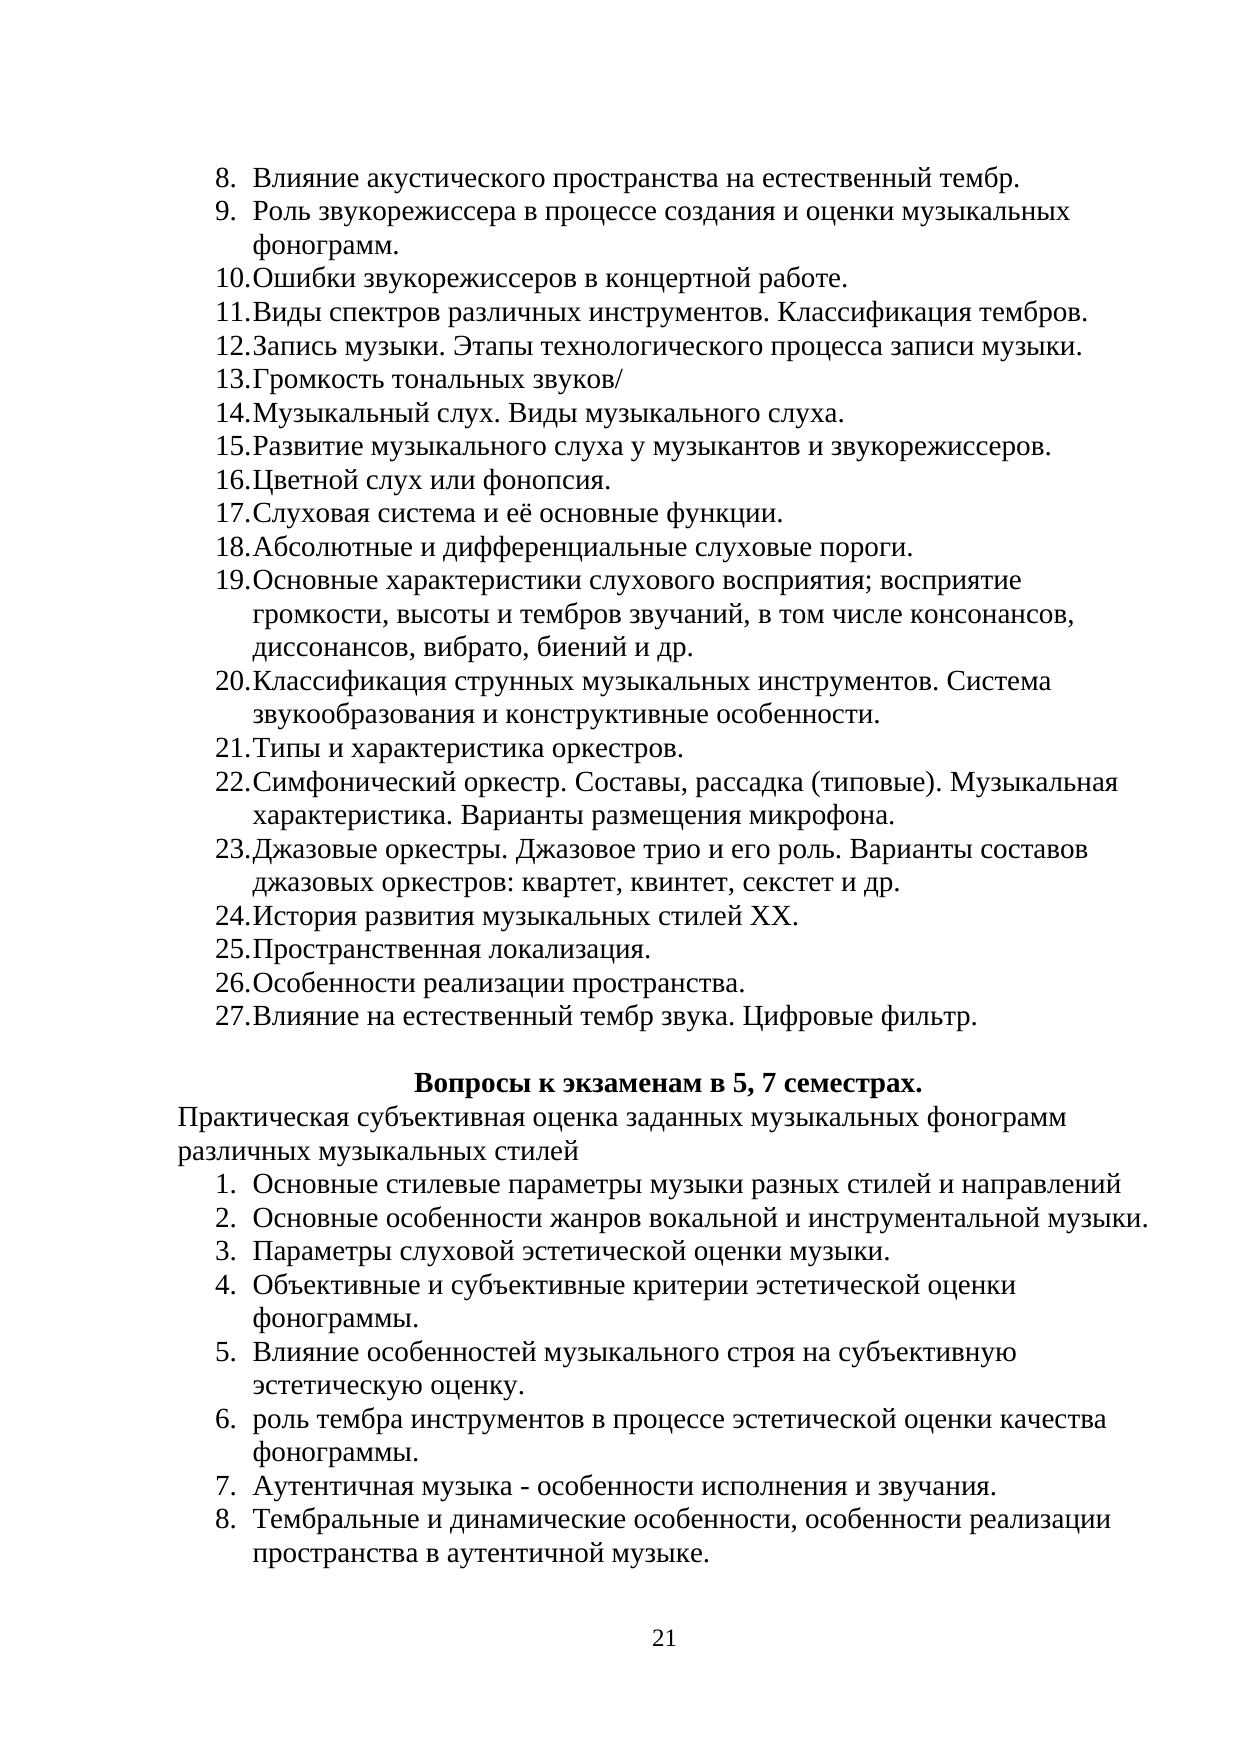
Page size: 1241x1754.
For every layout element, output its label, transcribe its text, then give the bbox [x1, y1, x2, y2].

list Виды спектров различных инструментов. Классификация тембров. [215, 294, 1152, 328]
list Цветной слух или фонопсия. [215, 462, 1152, 495]
list Влияние особенностей музыкального строя на субъективную эстетическую оценку. [215, 1334, 1152, 1401]
text Практическая субъективная оценка заданных музыкальных фонограмм различных музыкальных стилей [177, 1099, 1152, 1166]
list Ошибки звукорежиссеров в концертной работе. [215, 261, 1152, 294]
list Слуховая система и её основные функции. [215, 495, 1152, 529]
list Основные особенности жанров вокальной и инструментальной музыки. [215, 1200, 1152, 1233]
list Джазовые оркестры. Джазовое трио и его роль. Варианты составов джазовых оркестров: квартет, квинтет, секстет и др. [215, 831, 1152, 898]
list Типы и характеристика оркестров. [215, 730, 1152, 764]
text Вопросы к экзаменам в 5, 7 семестрах. [177, 1066, 1152, 1099]
list Влияние на естественный тембр звука. Цифровые фильтр. [215, 998, 1152, 1032]
list Особенности реализации пространства. [215, 965, 1152, 998]
list Аутентичная музыка - особенности исполнения и звучания. [215, 1468, 1152, 1502]
list Объективные и субъективные критерии эстетической оценки фонограммы. [215, 1267, 1152, 1334]
list Громкость тональных звуков/ [215, 361, 1152, 395]
list Классификация струнных музыкальных инструментов. Система звукообразования и конструктивные особенности. [215, 663, 1152, 730]
list Тембральные и динамические особенности, особенности реализации пространства в аутентичной музыке. [215, 1502, 1152, 1569]
list История развития музыкальных стилей ХХ. [215, 898, 1152, 931]
list Абсолютные и дифференциальные слуховые пороги. [215, 529, 1152, 562]
list Роль звукорежиссера в процессе создания и оценки музыкальных фонограмм. [215, 193, 1152, 261]
list Параметры слуховой эстетической оценки музыки. [215, 1233, 1152, 1267]
list Основные характеристики слухового восприятия; восприятие громкости, высоты и тембров звучаний, в том числе консонансов, диссонансов, вибрато, биений и др. [215, 562, 1152, 663]
list Основные стилевые параметры музыки разных стилей и направлений [215, 1166, 1152, 1200]
list Запись музыки. Этапы технологического процесса записи музыки. [215, 328, 1152, 361]
list Музыкальный слух. Виды музыкального слуха. [215, 395, 1152, 428]
list Пространственная локализация. [215, 931, 1152, 965]
list Симфонический оркестр. Составы, рассадка (типовые). Музыкальная характеристика. Варианты размещения микрофона. [215, 764, 1152, 831]
list Развитие музыкального слуха у музыкантов и звукорежиссеров. [215, 428, 1152, 462]
list Влияние акустического пространства на естественный тембр. [215, 160, 1152, 193]
list роль тембра инструментов в процессе эстетической оценки качества фонограммы. [215, 1401, 1152, 1468]
